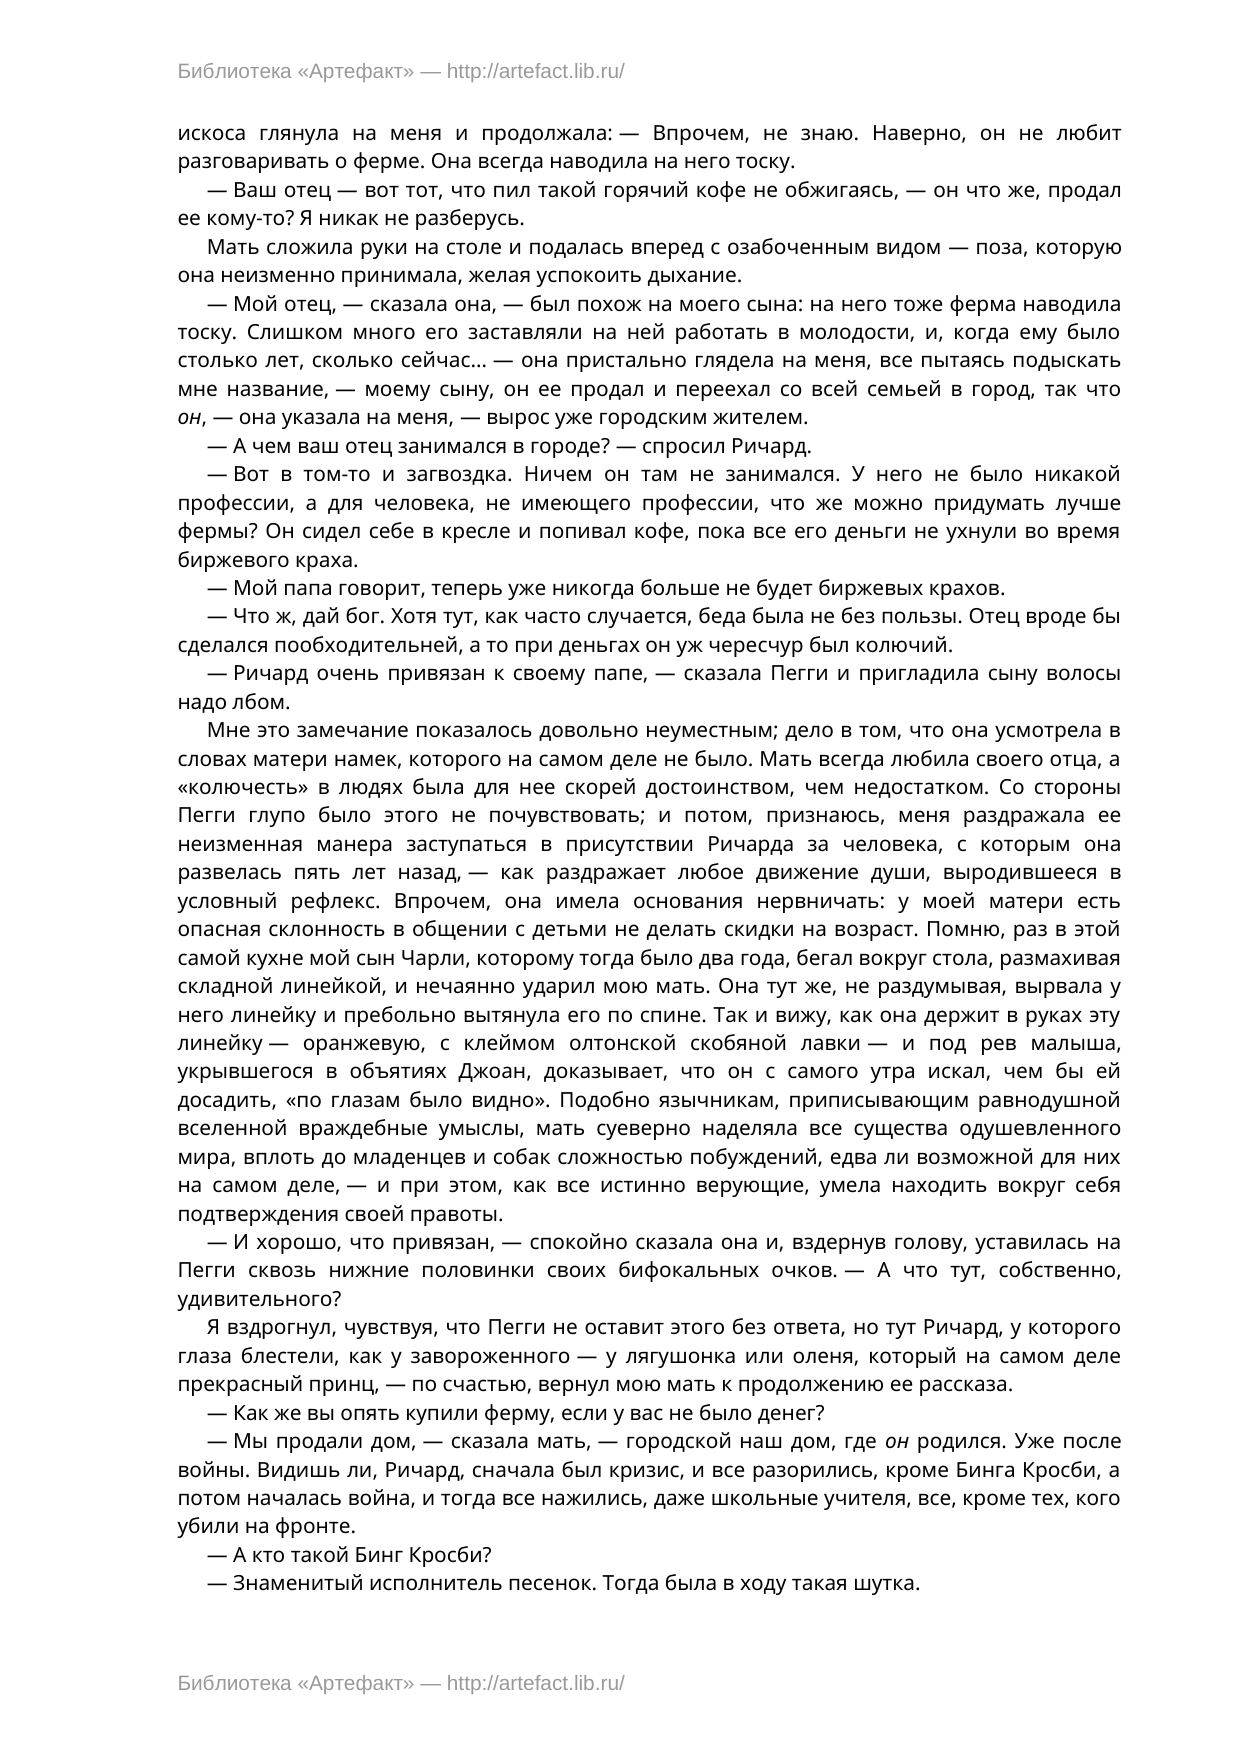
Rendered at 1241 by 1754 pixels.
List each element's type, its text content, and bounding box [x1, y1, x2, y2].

text — И хорошо, что привязан, — спокойно сказала она и, вздернув голову, уставилась на Пегги сквозь нижние половинки своих бифокальных очков. — А что тут, собственно, удивительного? [177, 1227, 1122, 1312]
text Я вздрогнул, чувствуя, что Пегги не оставит этого без ответа, но тут Ричард, у которого глаза блестели, как у завороженного — у лягушонка или оленя, который на самом деле прекрасный принц, — по счастью, вернул мою мать к продолжению ее рассказа. [177, 1312, 1122, 1398]
text Мать сложила руки на столе и подалась вперед с озабоченным видом — поза, которую она неизменно принимала, желая успокоить дыхание. [177, 232, 1122, 289]
text — А чем ваш отец занимался в городе? — спросил Ричард. [177, 431, 1122, 459]
text — Мой отец, — сказала она, — был похож на моего сына: на него тоже ферма наводила тоску. Слишком много его заставляли на ней работать в молодости, и, когда ему было столько лет, сколько сейчас… — она пристально глядела на меня, все пытаясь подыскать мне название, — моему сыну, он ее продал и переехал со всей семьей в город, так что он, — она указала на меня, — вырос уже городским жителем. [177, 289, 1122, 431]
text — Вот в том-то и загвоздка. Ничем он там не занимался. У него не было никакой профессии, а для человека, не имеющего профессии, что же можно придумать лучше фермы? Он сидел себе в кресле и попивал кофе, пока все его деньги не ухнули во время биржевого краха. [177, 459, 1122, 573]
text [177, 118, 1122, 175]
text — Ваш отец — вот тот, что пил такой горячий кофе не обжигаясь, — он что же, продал ее кому-то? Я никак не разберусь. [177, 175, 1122, 232]
text Мне это замечание показалось довольно неуместным; дело в том, что она усмотрела в словах матери намек, котоpoгo на самом деле не было. Мать всегда любила своего отца, а «колючесть» в людях была для нее скорей достоинством, чем недостатком. Со стороны Пегги глупо было этого не почувствовать; и потом, признаюсь, меня раздражала ее неизменная манера заступаться в присутствии Ричарда за человека, с которым она развелась пять лет назад, — как раздражает любое движение души, выродившееся в условный рефлекс. Впрочем, она имела основания нервничать: у моей матери есть опасная склонность в общении с детьми не делать скидки на возраст. Помню, раз в этой самой кухне мой сын Чарли, которому тогда было два года, бегал вокруг стола, размахивая складной линейкой, и нечаянно ударил мою мать. Она тут же, не раздумывая, вырвала у него линейку и пребольно вытянула его по спине. Так и вижу, как она держит в руках эту линейку — оранжевую, с клеймом олтонской скобяной лавки — и под рев малыша, укрывшегося в объятиях Джоан, доказывает, что он с самого утра искал, чем бы ей досадить, «по глазам было видно». Подобно язычникам, приписывающим равнодушной вселенной враждебные умыслы, мать суеверно наделяла все существа одушевленного мира, вплоть до младенцев и собак сложностью побуждений, едва ли возможной для них на самом деле, — и при этом, как все истинно верующие, умела находить вокруг себя подтверждения своей правоты. [177, 715, 1122, 1227]
text — Что ж, дай бог. Хотя тут, как часто случается, беда была не без пользы. Отец вроде бы сделался пообходительней, а то при деньгах он уж чересчур был колючий. [177, 602, 1122, 658]
text — Ричард очень привязан к своему папе, — сказала Пегги и пригладила сыну волосы надо лбом. [177, 658, 1122, 715]
text — Как же вы опять купили ферму, если у вас не было денег? [177, 1398, 1122, 1426]
text — А кто такой Бинг Кросби? [177, 1540, 1122, 1568]
text — Знаменитый исполнитель песенок. Тогда была в ходу такая шутка. [177, 1568, 1122, 1597]
text — Мой папа говорит, теперь уже никогда больше не будет биржевых крахов. [177, 573, 1122, 602]
text — Мы продали дом, — сказала мать, — городской наш дом, где он родился. Уже после войны. Видишь ли, Ричард, сначала был кризис, и все разорились, кроме Бинга Кросби, а потом началась война, и тогда все нажились, даже школьные учителя, все, кроме тех, кого убили на фронте. [177, 1426, 1122, 1540]
